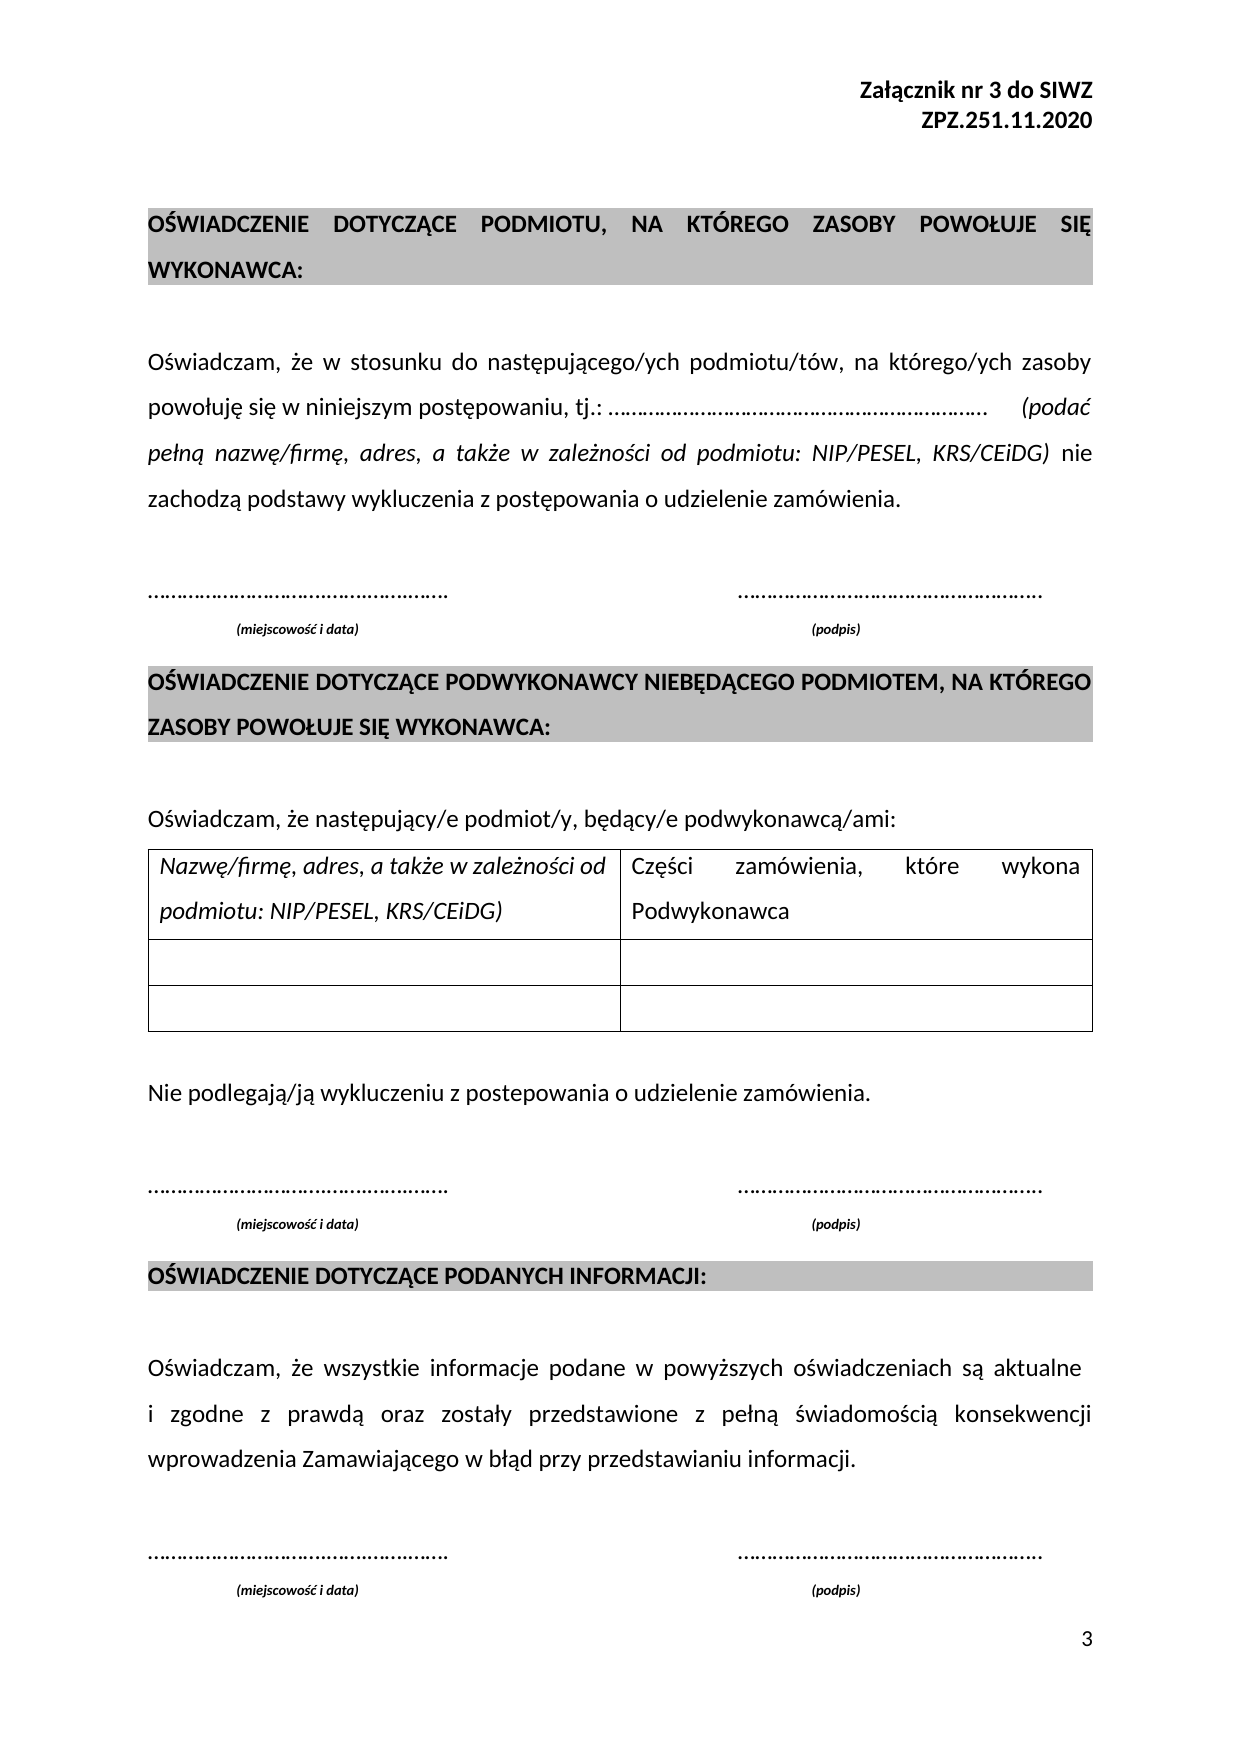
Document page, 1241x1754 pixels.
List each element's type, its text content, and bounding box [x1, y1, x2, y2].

text ………………………….…….…….……. …………………………………………….. [148, 1169, 1093, 1199]
text Oświadczam, że w stosunku do następującego/ych podmiotu/tów, na którego/ych zasoby powołuję się w niniejszym postępowaniu, tj.: ………………………………………………………… (podać pełną nazwę/firmę, adres, a także w zależności od podmiotu: NIP/PESEL, KRS/CEiDG) nie zachodzą podstawy wykluczenia z postępowania o udzielenie zamówienia. [148, 346, 1093, 513]
table_cell [149, 986, 620, 1031]
table_header Części zamówienia, które wykona Podwykonawca [621, 850, 1092, 939]
text OŚWIADCZENIE DOTYCZĄCE PODWYKONAWCY NIEBĘDĄCEGO PODMIOTEM, NA KTÓREGO ZASOBY POWOŁUJE SIĘ WYKONAWCA: [148, 666, 1093, 742]
text ………………………….…….…….……. …………………………………………….. [148, 574, 1093, 605]
table_header Nazwę/firmę, adres, a także w zależności od podmiotu: NIP/PESEL, KRS/CEiDG) [149, 850, 620, 939]
table_cell [621, 940, 1092, 985]
text (miejscowość i data) (podpis) [148, 1581, 1093, 1611]
text Oświadczam, że następujący/e podmiot/y, będący/e podwykonawcą/ami: [148, 803, 1093, 833]
text Oświadczam, że wszystkie informacje podane w powyższych oświadczeniach są aktualne i zgodne z prawdą oraz zostały przedstawione z pełną świadomością konsekwencji wprowadzenia Zamawiającego w błąd przy przedstawianiu informacji. [148, 1352, 1093, 1474]
text OŚWIADCZENIE DOTYCZĄCE PODANYCH INFORMACJI: [148, 1261, 1093, 1291]
text ………………………….…….…….……. …………………………………………….. [148, 1535, 1093, 1565]
table_cell [621, 986, 1092, 1031]
text Nie podlegają/ją wykluczeniu z postepowania o udzielenie zamówienia. [148, 1078, 1093, 1108]
text (miejscowość i data) (podpis) [148, 620, 1093, 651]
text (miejscowość i data) (podpis) [148, 1215, 1093, 1245]
text OŚWIADCZENIE DOTYCZĄCE PODMIOTU, NA KTÓREGO ZASOBY POWOŁUJE SIĘ WYKONAWCA: [148, 208, 1093, 285]
table_cell [149, 940, 620, 985]
